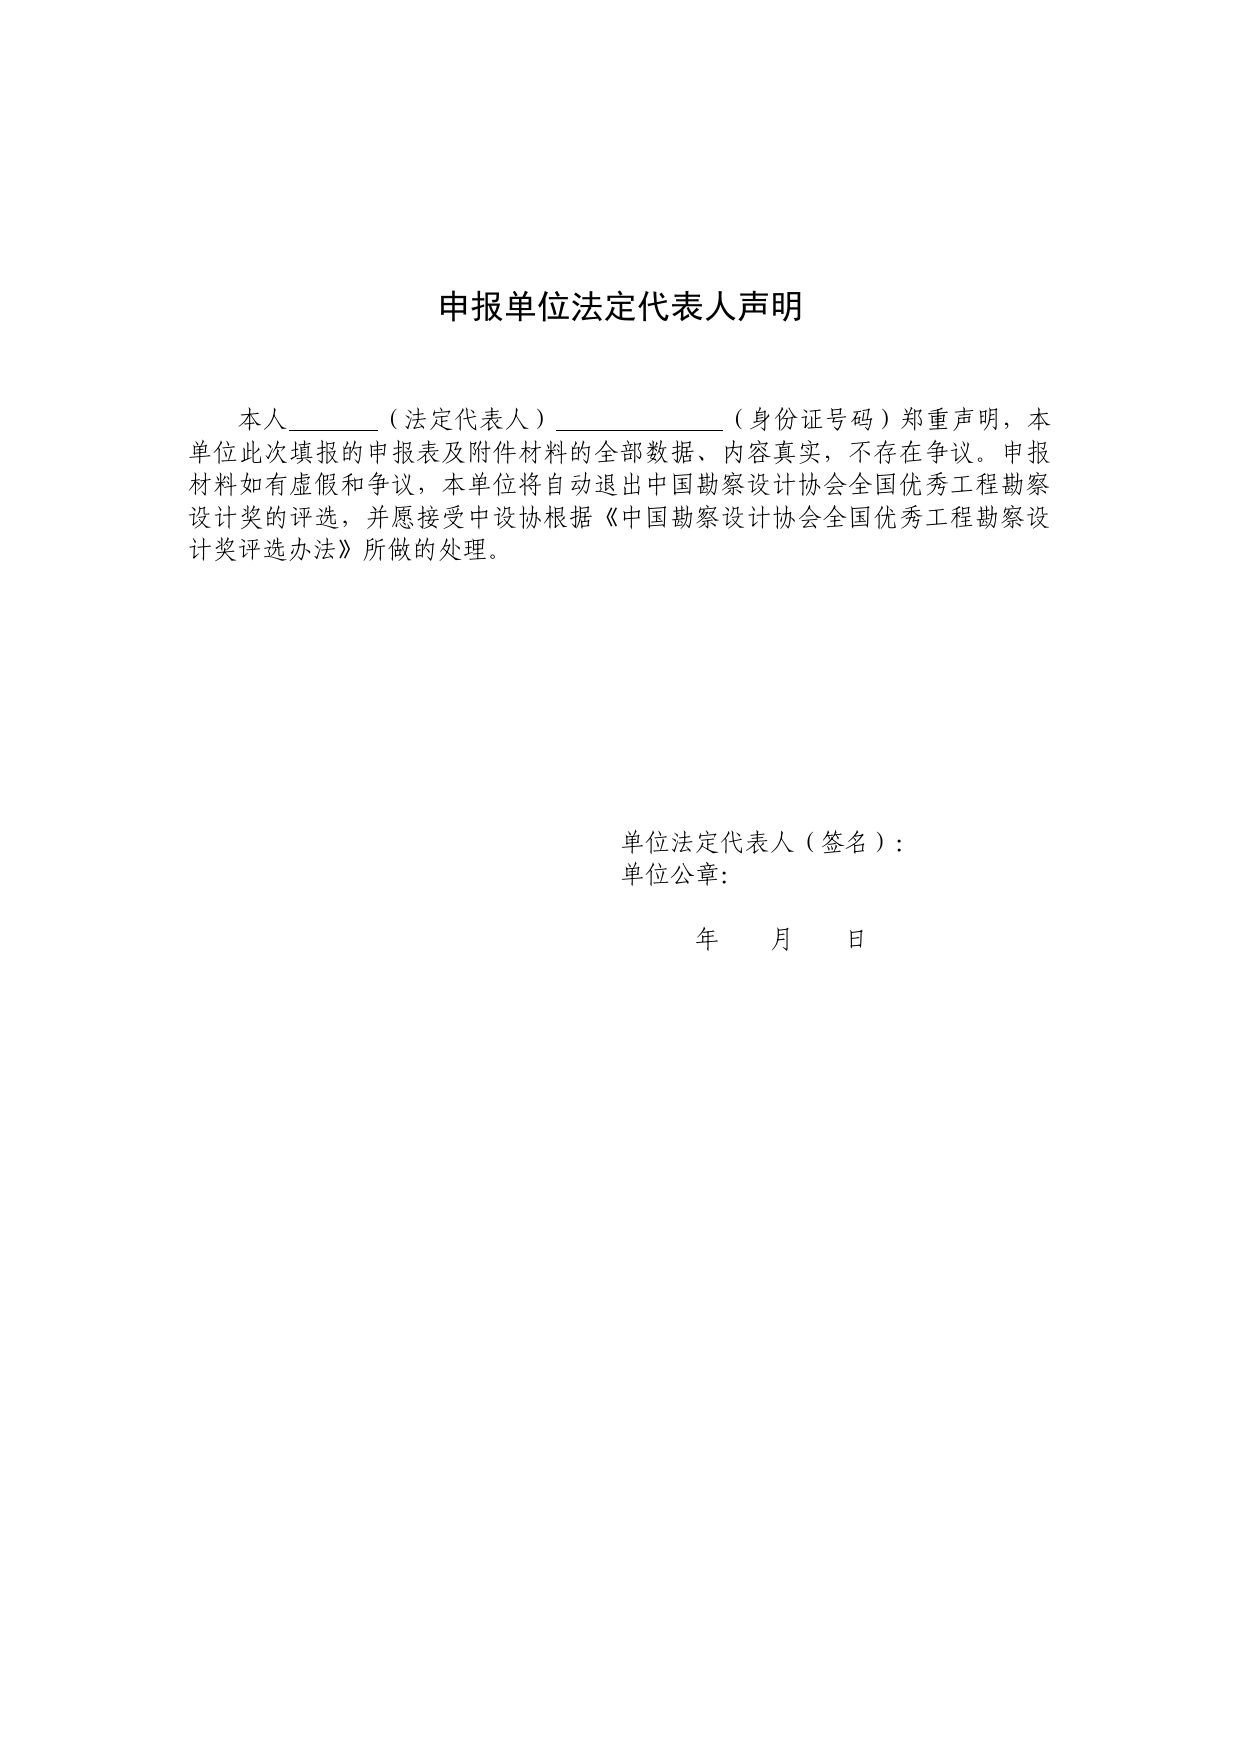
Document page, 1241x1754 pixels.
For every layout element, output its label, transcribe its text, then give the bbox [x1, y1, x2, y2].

text 本人 （法定代表人） （身份证号码）郑重声明，本单位此次填报的申报表及附件材料的全部数据、内容真实，不存在争议。申报材料如有虚假和争议，本单位将自动退出中国勘察设计协会全国优秀工程勘察设计奖的评选，并愿接受中设协根据《中国勘察设计协会全国优秀工程勘察设计奖评选办法》所做的处理。 [187, 402, 1053, 564]
text 申报单位法定代表人声明 [187, 272, 1053, 337]
text 单位公章： [187, 857, 1053, 889]
text 单位法定代表人（签名）： [187, 824, 1053, 857]
text 年 月 日 [187, 922, 990, 954]
